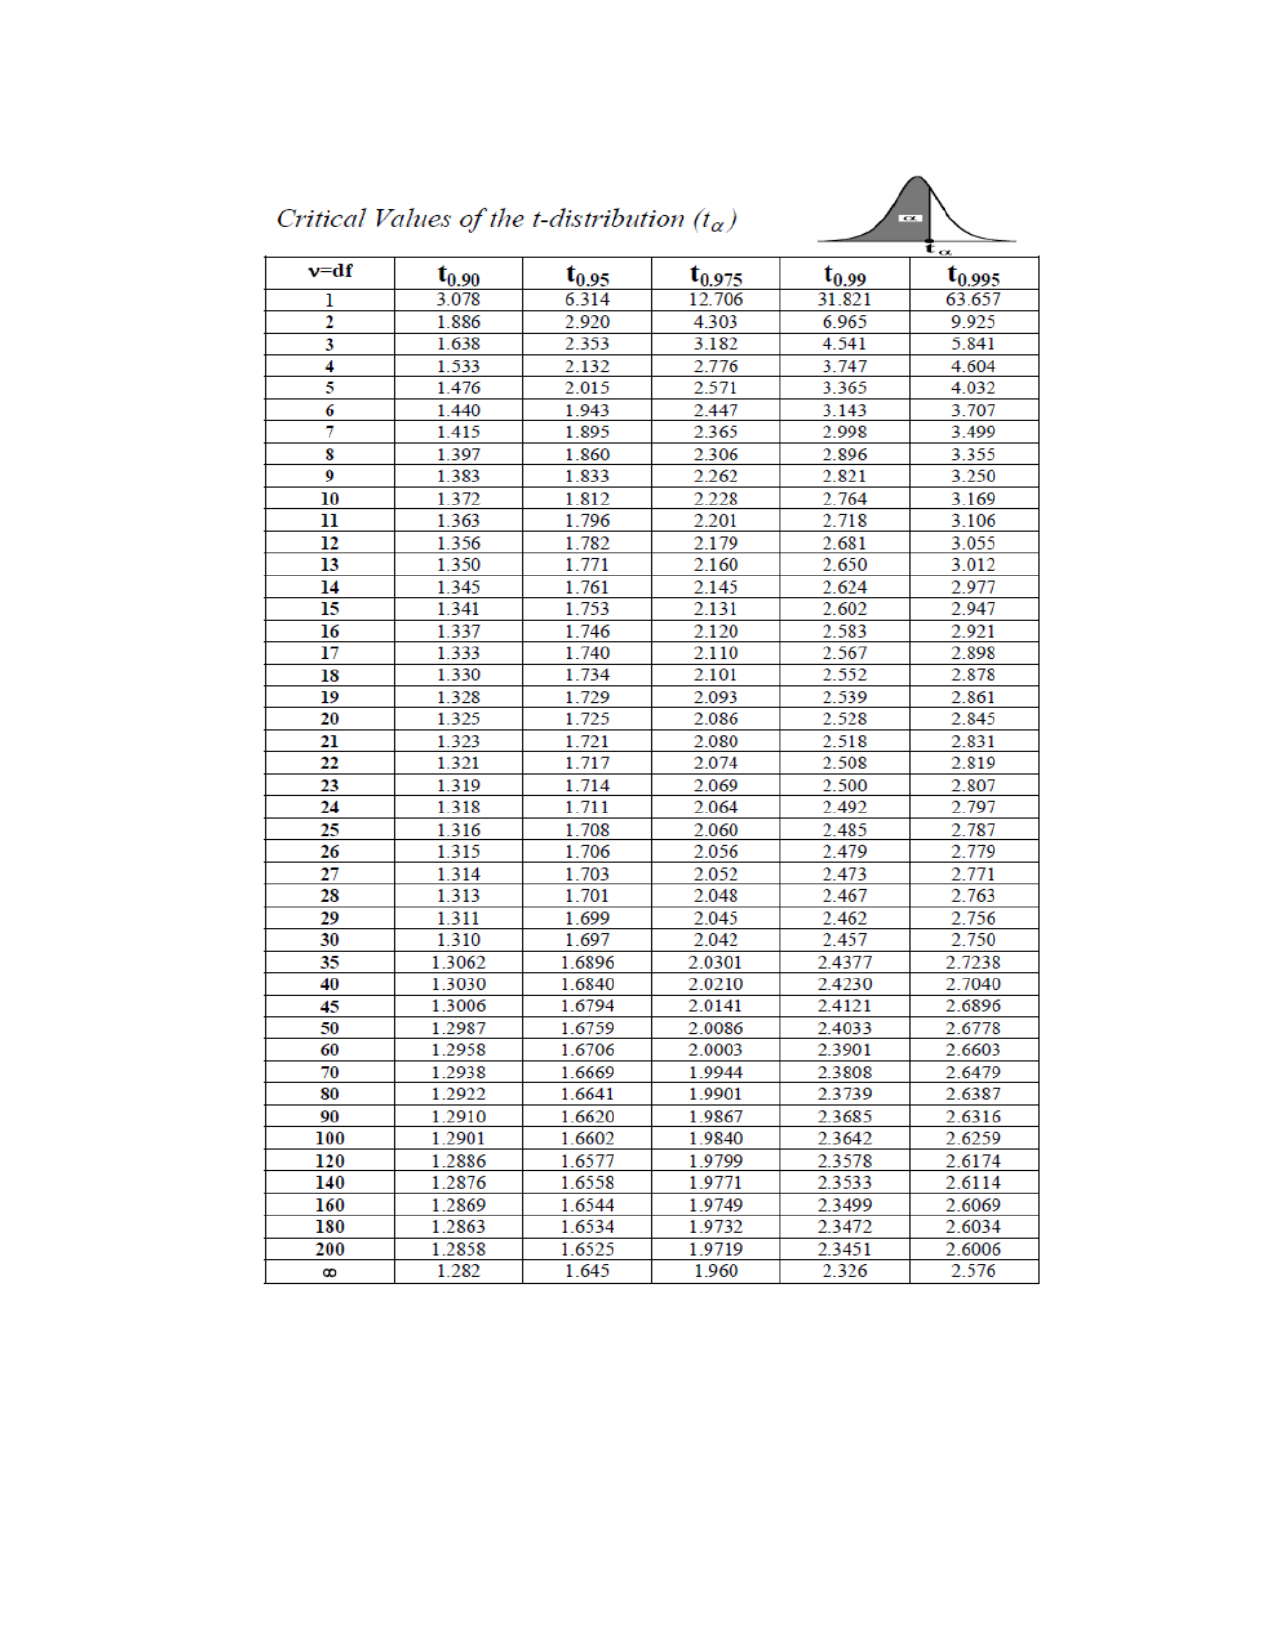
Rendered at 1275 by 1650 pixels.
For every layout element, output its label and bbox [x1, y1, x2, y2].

picture [187, 150, 1088, 1287]
